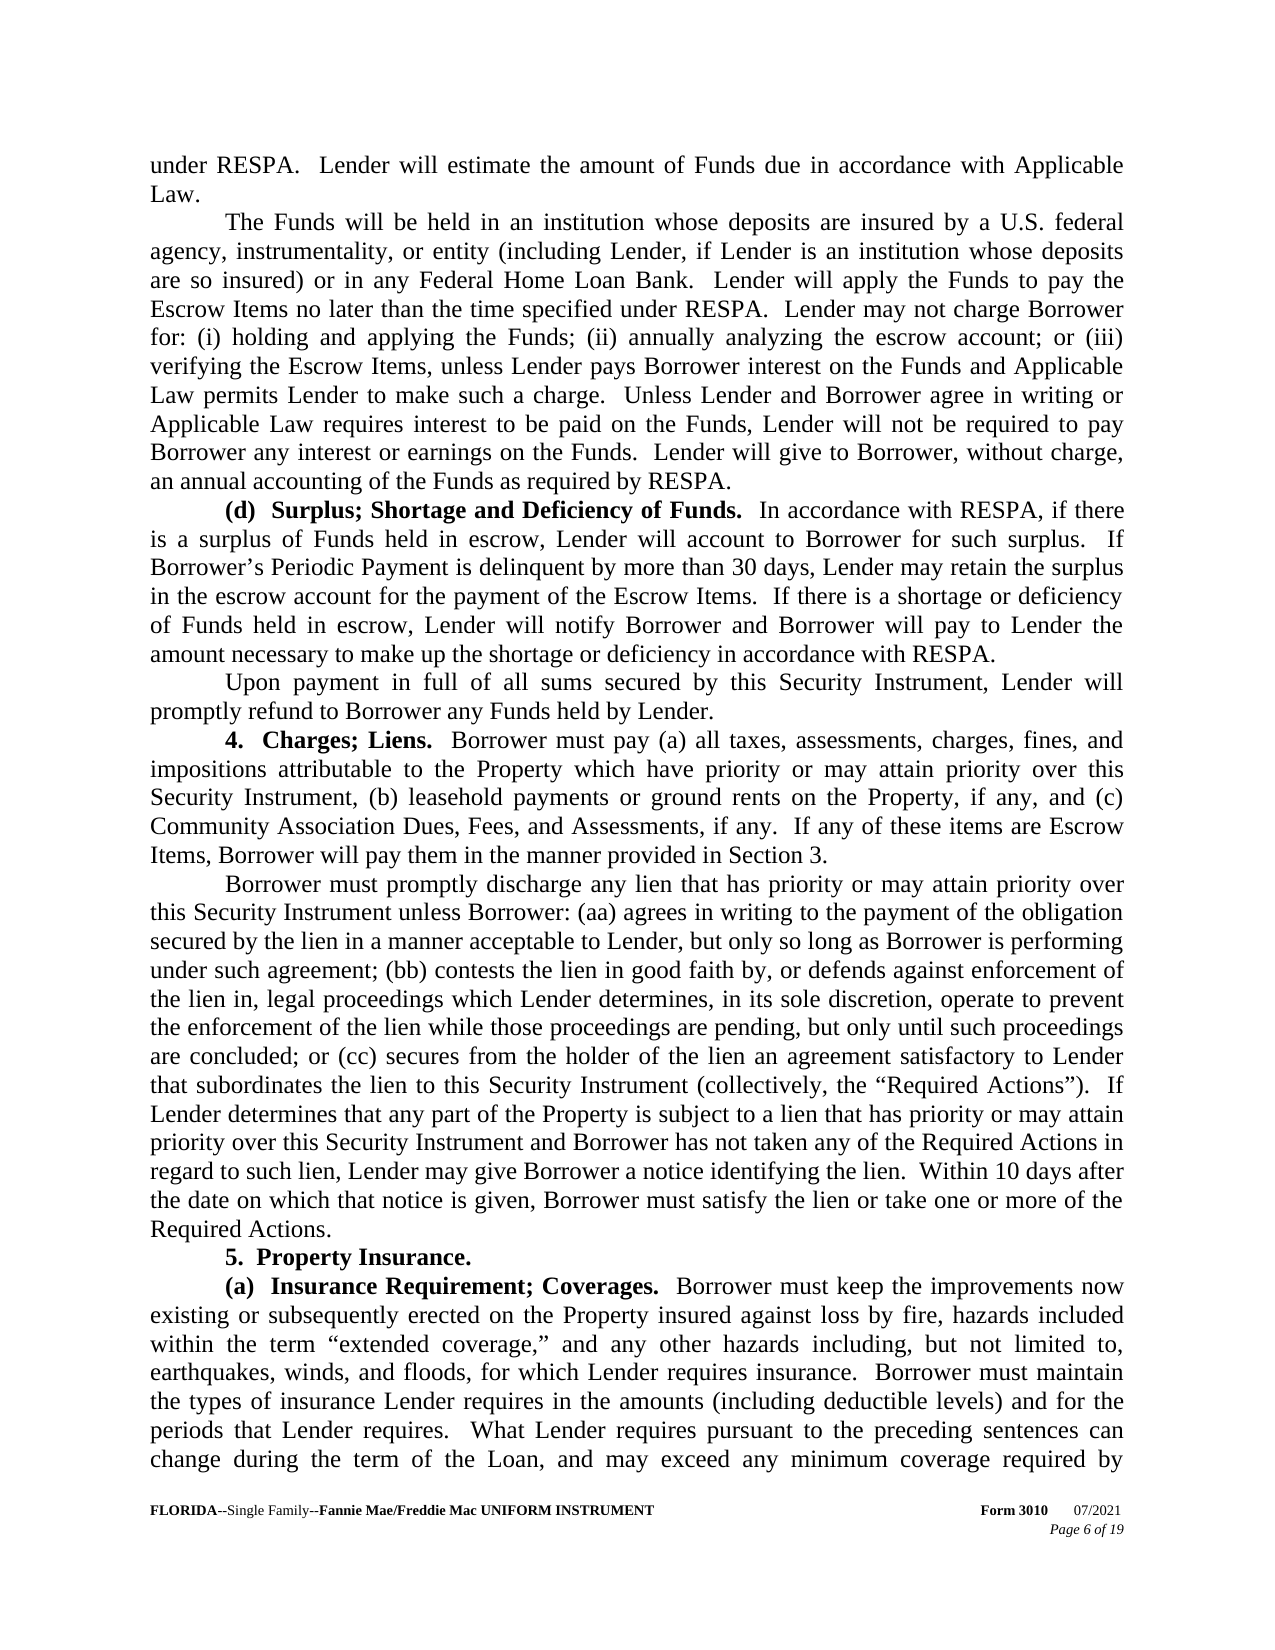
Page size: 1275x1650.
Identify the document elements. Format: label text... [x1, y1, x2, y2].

text 5. Property Insurance. [150, 1242, 1125, 1271]
text Upon payment in full of all sums secured by this Security Instrument, Lender will promptly refund to Borrower any Funds held by Lender. [150, 667, 1125, 725]
text The Funds will be held in an institution whose deposits are insured by a U.S. federal agency, instrumentality, or entity (including Lender, if Lender is an institution whose deposits are so insured) or in any Federal Home Loan Bank. Lender will apply the Funds to pay the Escrow Items no later than the time specified under RESPA. Lender may not charge Borrower for: (i) holding and applying the Funds; (ii) annually analyzing the escrow account; or (iii) verifying the Escrow Items, unless Lender pays Borrower interest on the Funds and Applicable Law permits Lender to make such a charge. Unless Lender and Borrower agree in writing or Applicable Law requires interest to be paid on the Funds, Lender will not be required to pay Borrower any interest or earnings on the Funds. Lender will give to Borrower, without charge, an annual accounting of the Funds as required by RESPA. [150, 207, 1125, 495]
text Borrower must promptly discharge any lien that has priority or may attain priority over this Security Instrument unless Borrower: (aa) agrees in writing to the payment of the obligation secured by the lien in a manner acceptable to Lender, but only so long as Borrower is performing under such agreement; (bb) contests the lien in good faith by, or defends against enforcement of the lien in, legal proceedings which Lender determines, in its sole discretion, operate to prevent the enforcement of the lien while those proceedings are pending, but only until such proceedings are concluded; or (cc) secures from the holder of the lien an agreement satisfactory to Lender that subordinates the lien to this Security Instrument (collectively, the “Required Actions”). If Lender determines that any part of the Property is subject to a lien that has priority or may attain priority over this Security Instrument and Borrower has not taken any of the Required Actions in regard to such lien, Lender may give Borrower a notice identifying the lien. Within 10 days after the date on which that notice is given, Borrower must satisfy the lien or take one or more of the Required Actions. [150, 869, 1125, 1242]
text 4. Charges; Liens. Borrower must pay (a) all taxes, assessments, charges, fines, and impositions attributable to the Property which have priority or may attain priority over this Security Instrument, (b) leasehold payments or ground rents on the Property, if any, and (c) Community Association Dues, Fees, and Assessments, if any. If any of these items are Escrow Items, Borrower will pay them in the manner provided in Section 3. [150, 725, 1125, 869]
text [150, 150, 1125, 207]
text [150, 1271, 1125, 1472]
text (d) Surplus; Shortage and Deficiency of Funds. In accordance with RESPA, if there is a surplus of Funds held in escrow, Lender will account to Borrower for such surplus. If Borrower’s Periodic Payment is delinquent by more than 30 days, Lender may retain the surplus in the escrow account for the payment of the Escrow Items. If there is a shortage or deficiency of Funds held in escrow, Lender will notify Borrower and Borrower will pay to Lender the amount necessary to make up the shortage or deficiency in accordance with RESPA. [150, 495, 1125, 667]
